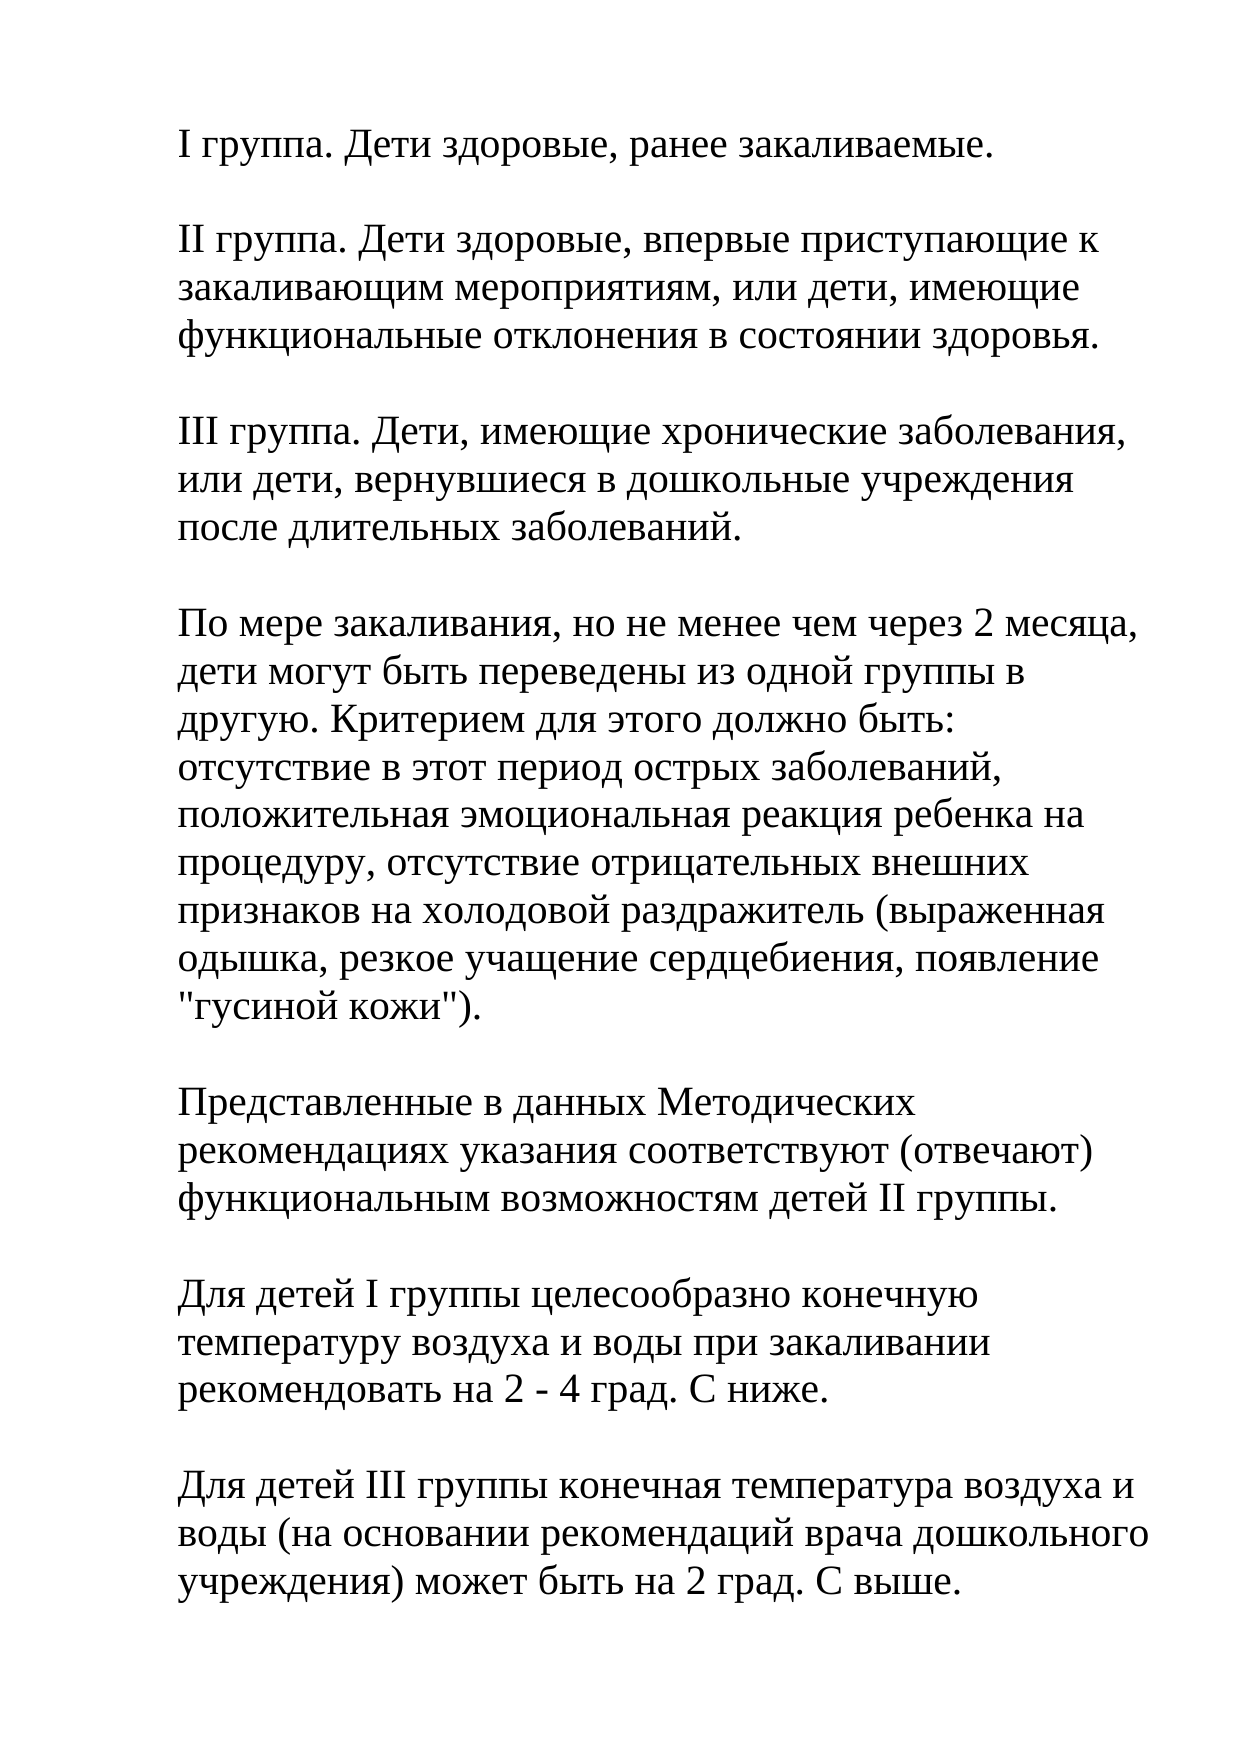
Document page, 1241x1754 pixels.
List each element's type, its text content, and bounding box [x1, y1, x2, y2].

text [177, 1460, 1152, 1603]
text III группа. Дети, имеющие хронические заболевания, или дети, вернувшиеся в дошкольные учреждения после длительных заболеваний. [177, 406, 1152, 549]
text Представленные в данных Методических рекомендациях указания соответствуют (отвечают) функциональным возможностям детей II группы. [177, 1076, 1152, 1220]
text По мере закаливания, но не менее чем через 2 месяца, дети могут быть переведены из одной группы в другую. Критерием для этого должно быть: отсутствие в этот период острых заболеваний, положительная эмоциональная реакция ребенка на процедуру, отсутствие отрицательных внешних признаков на холодовой раздражитель (выраженная одышка, резкое учащение сердцебиения, появление "гусиной кожи"). [177, 597, 1152, 1028]
text I группа. Дети здоровые, ранее закаливаемые. [177, 118, 1152, 166]
text II группа. Дети здоровые, впервые приступающие к закаливающим мероприятиям, или дети, имеющие функциональные отклонения в состоянии здоровья. [177, 214, 1152, 358]
text Для детей I группы целесообразно конечную температуру воздуха и воды при закаливании рекомендовать на 2 - 4 град. C ниже. [177, 1268, 1152, 1412]
